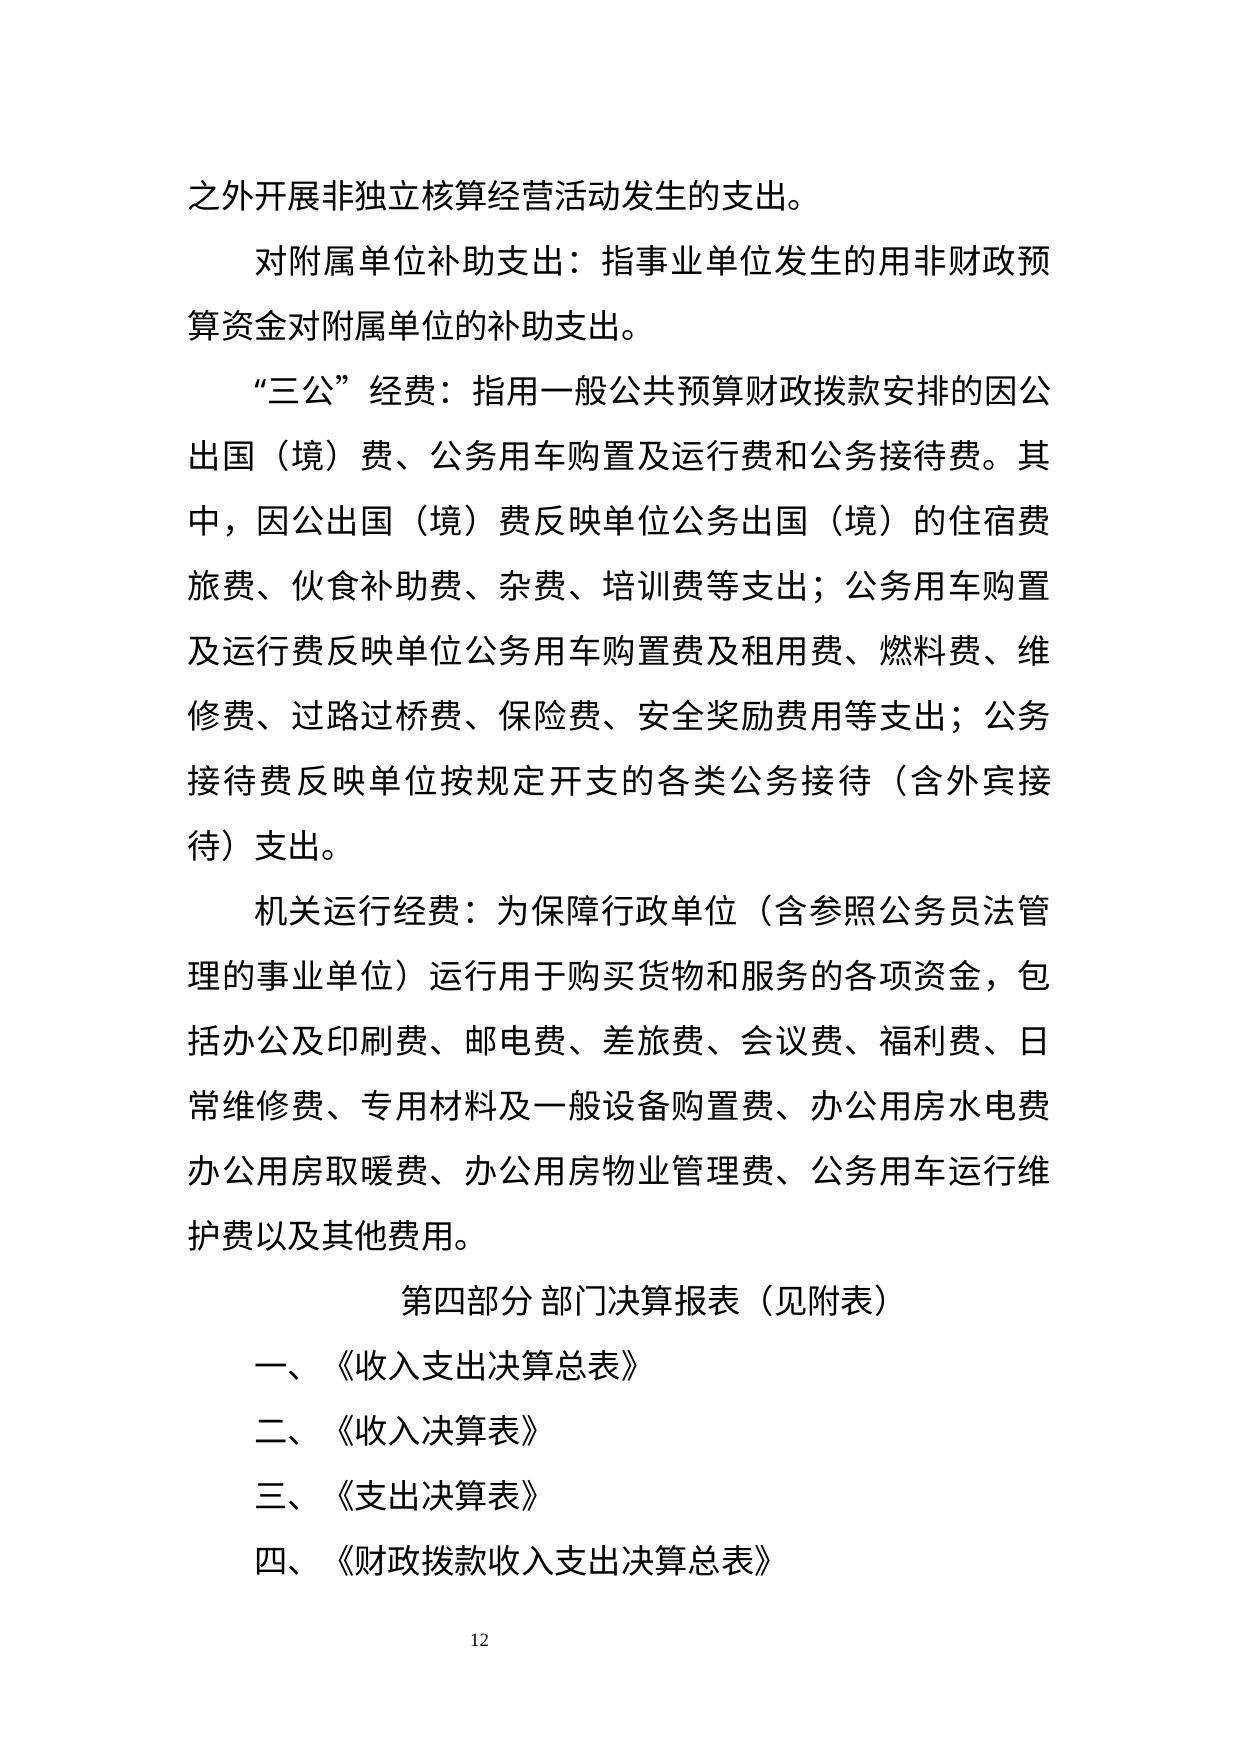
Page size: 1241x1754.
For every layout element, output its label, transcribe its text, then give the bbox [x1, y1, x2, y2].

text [187, 162, 1053, 227]
text 第四部分 部门决算报表（见附表） [187, 1267, 1053, 1332]
text 对附属单位补助支出：指事业单位发生的用非财政预算资金对附属单位的补助支出。 [187, 227, 1053, 357]
text 一、《收入支出决算总表》 [187, 1332, 1053, 1397]
text 机关运行经费：为保障行政单位（含参照公务员法管理的事业单位）运行用于购买货物和服务的各项资金，包括办公及印刷费、邮电费、差旅费、会议费、福利费、日常维修费、专用材料及一般设备购置费、办公用房水电费、办公用房取暖费、办公用房物业管理费、公务用车运行维护费以及其他费用。 [187, 877, 1053, 1267]
text “三公”经费：指用一般公共预算财政拨款安排的因公出国（境）费、公务用车购置及运行费和公务接待费。其中，因公出国（境）费反映单位公务出国（境）的住宿费、旅费、伙食补助费、杂费、培训费等支出；公务用车购置及运行费反映单位公务用车购置费及租用费、燃料费、维修费、过路过桥费、保险费、安全奖励费用等支出；公务接待费反映单位按规定开支的各类公务接待（含外宾接待）支出。 [187, 357, 1053, 877]
text 三、《支出决算表》 [187, 1462, 1053, 1527]
text 二、《收入决算表》 [187, 1397, 1053, 1462]
text 四、《财政拨款收入支出决算总表》 [187, 1527, 1053, 1592]
